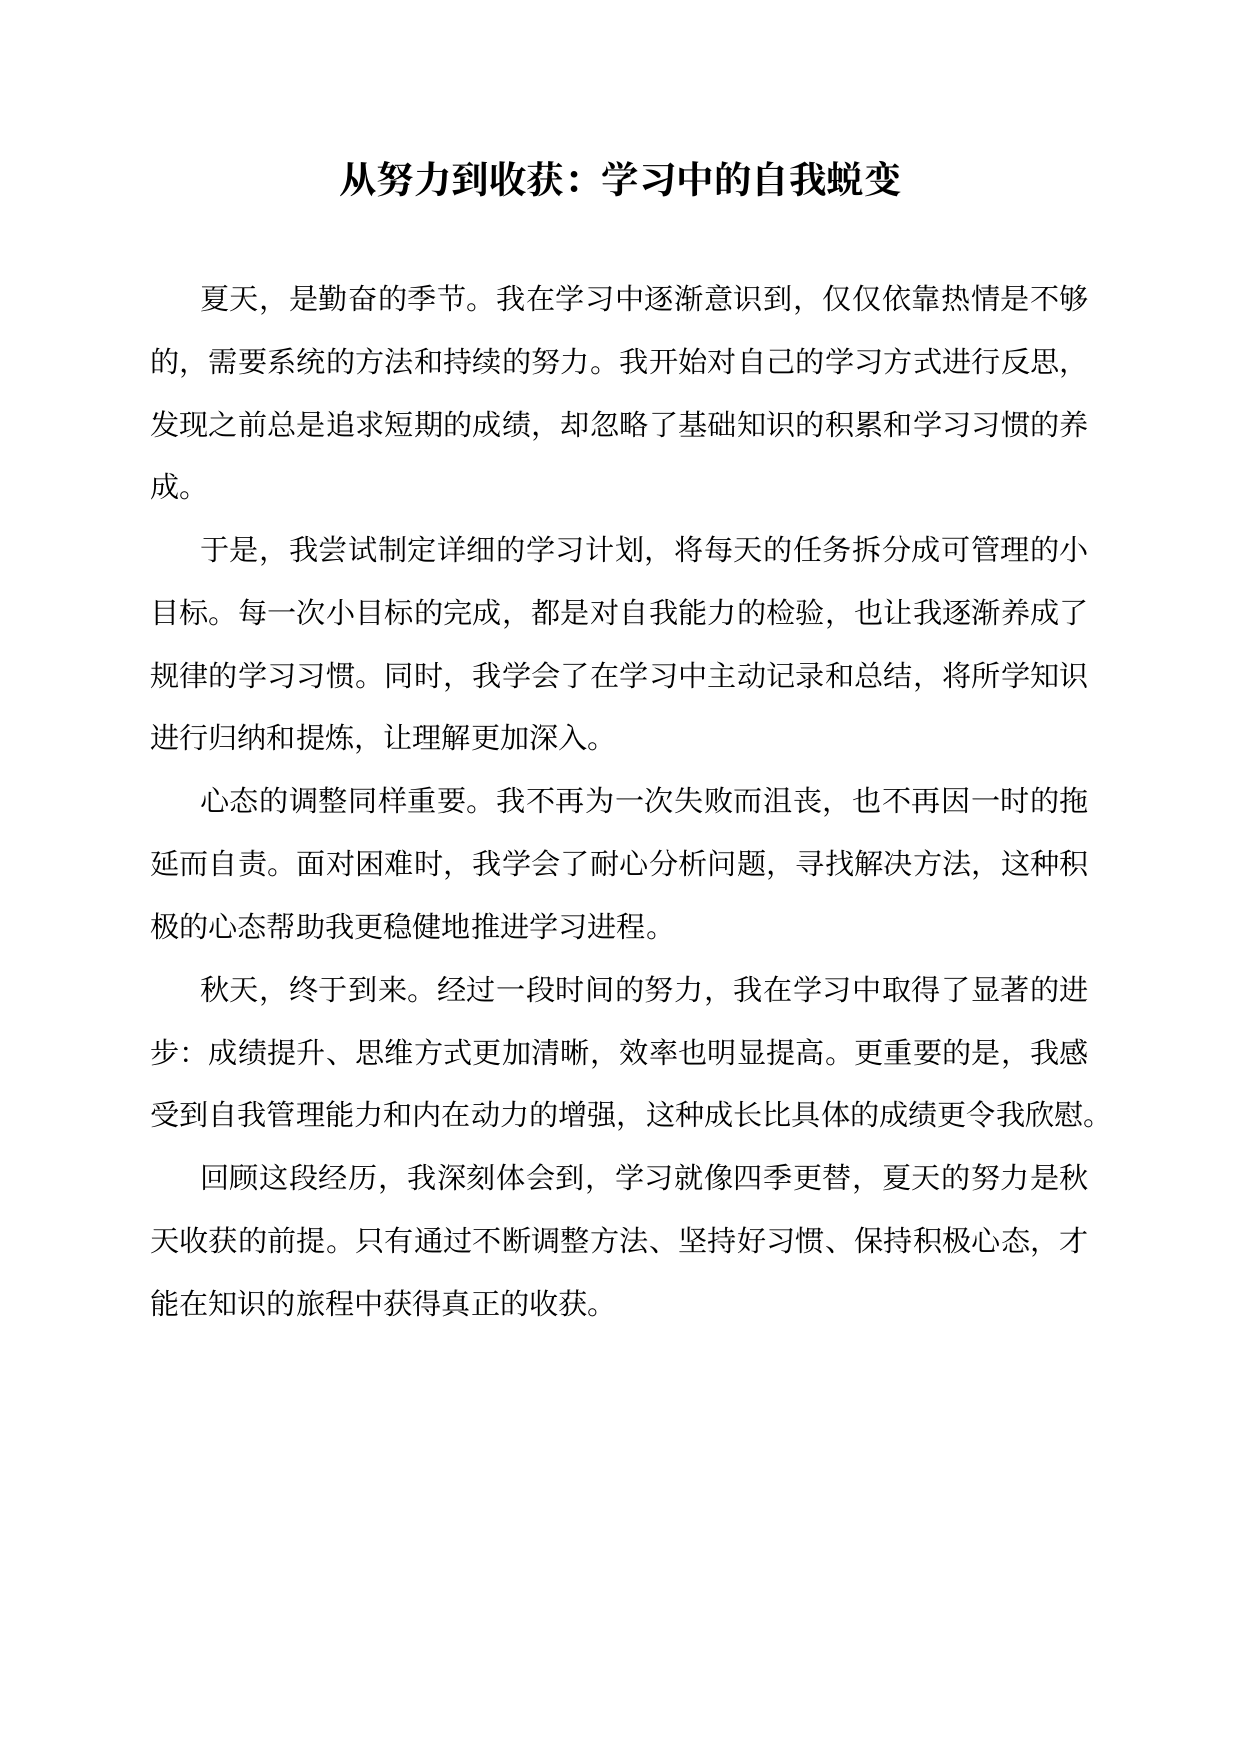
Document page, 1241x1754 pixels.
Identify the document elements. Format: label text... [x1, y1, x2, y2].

text 夏天，是勤奋的季节。我在学习中逐渐意识到，仅仅依靠热情是不够的，需要系统的方法和持续的努力。我开始对自己的学习方式进行反思，发现之前总是追求短期的成绩，却忽略了基础知识的积累和学习习惯的养成。 [150, 276, 1090, 506]
text 回顾这段经历，我深刻体会到，学习就像四季更替，夏天的努力是秋天收获的前提。只有通过不断调整方法、坚持好习惯、保持积极心态，才能在知识的旅程中获得真正的收获。 [150, 1155, 1090, 1323]
text 于是，我尝试制定详细的学习计划，将每天的任务拆分成可管理的小目标。每一次小目标的完成，都是对自我能力的检验，也让我逐渐养成了规律的学习习惯。同时，我学会了在学习中主动记录和总结，将所学知识进行归纳和提炼，让理解更加深入。 [150, 527, 1090, 757]
text 心态的调整同样重要。我不再为一次失败而沮丧，也不再因一时的拖延而自责。面对困难时，我学会了耐心分析问题，寻找解决方法，这种积极的心态帮助我更稳健地推进学习进程。 [150, 778, 1090, 946]
subtitle 从努力到收获：学习中的自我蜕变 [150, 150, 1090, 204]
text 秋天，终于到来。经过一段时间的努力，我在学习中取得了显著的进步：成绩提升、思维方式更加清晰，效率也明显提高。更重要的是，我感受到自我管理能力和内在动力的增强，这种成长比具体的成绩更令我欣慰。 [150, 967, 1090, 1134]
